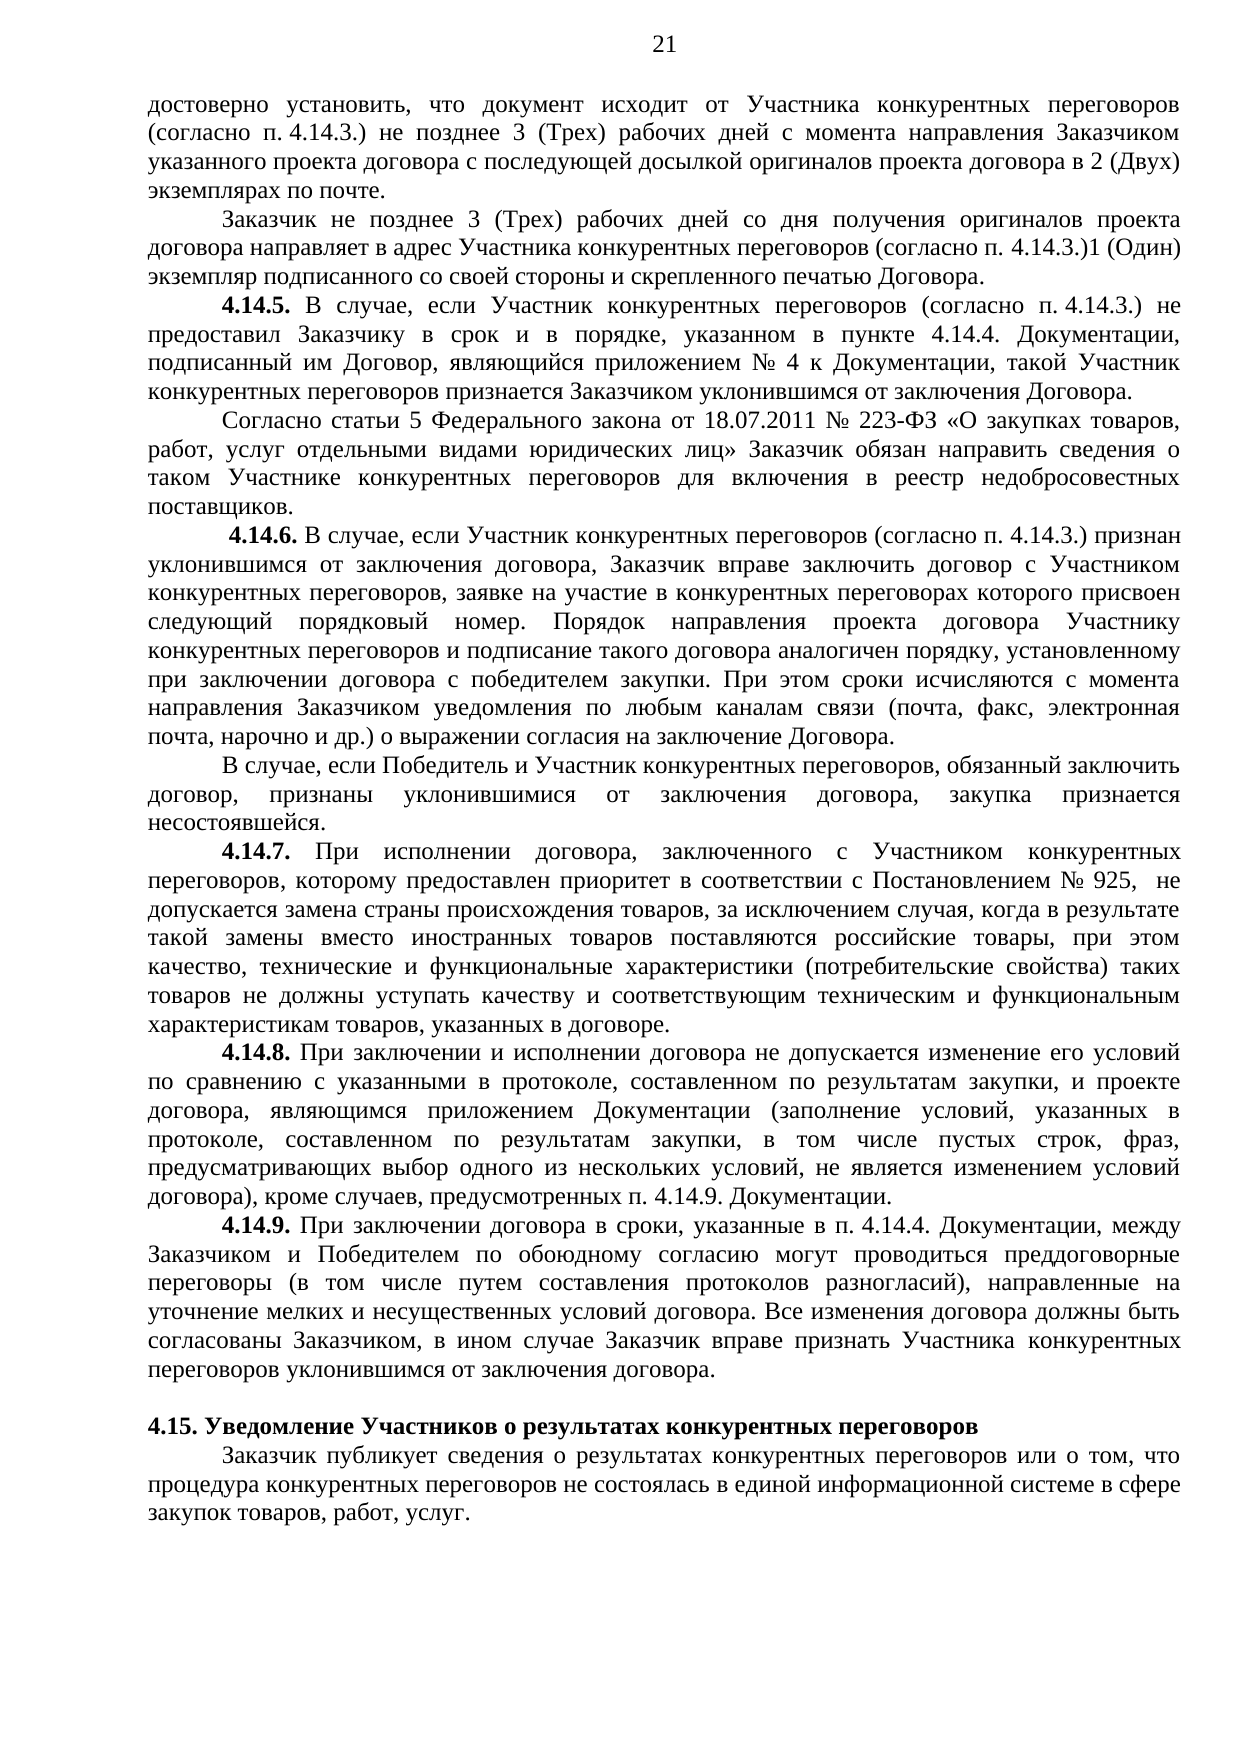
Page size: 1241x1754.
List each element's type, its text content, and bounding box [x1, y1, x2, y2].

text В случае, если Победитель и Участник конкурентных переговоров, обязанный заключить договор, признаны уклонившимися от заключения договора, закупка признается несостоявшейся. [148, 750, 1181, 836]
text 4.14.9. При заключении договора в сроки, указанные в п. 4.14.4. Документации, между Заказчиком и Победителем по обоюдному согласию могут проводиться преддоговорные переговоры (в том числе путем составления протоколов разногласий), направленные на уточнение мелких и несущественных условий договора. Все изменения договора должны быть согласованы Заказчиком, в ином случае Заказчик вправе признать Участника конкурентных переговоров уклонившимся от заключения договора. [148, 1210, 1181, 1382]
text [148, 89, 1181, 204]
text 4.15. Уведомление Участников о результатах конкурентных переговоров [148, 1411, 1181, 1440]
text 4.14.7. При исполнении договора, заключенного с Участником конкурентных переговоров, которому предоставлен приоритет в соответствии с Постановлением № 925, не допускается замена страны происхождения товаров, за исключением случая, когда в результате такой замены вместо иностранных товаров поставляются российские товары, при этом качество, технические и функциональные характеристики (потребительские свойства) таких товаров не должны уступать качеству и соответствующим техническим и функциональным характеристикам товаров, указанных в договоре. [148, 836, 1181, 1037]
text Согласно статьи 5 Федерального закона от 18.07.2011 № 223-ФЗ «О закупках товаров, работ, услуг отдельными видами юридических лиц» Заказчик обязан направить сведения о таком Участнике конкурентных переговоров для включения в реестр недобросовестных поставщиков. [148, 405, 1181, 520]
text Заказчик публикует сведения о результатах конкурентных переговоров или о том, что процедура конкурентных переговоров не состоялась в единой информационной системе в сфере закупок товаров, работ, услуг. [148, 1440, 1181, 1526]
text Заказчик не позднее 3 (Трех) рабочих дней со дня получения оригиналов проекта договора направляет в адрес Участника конкурентных переговоров (согласно п. 4.14.3.)1 (Один) экземпляр подписанного со своей стороны и скрепленного печатью Договора. [148, 204, 1181, 290]
text 4.14.6. В случае, если Участник конкурентных переговоров (согласно п. 4.14.3.) признан уклонившимся от заключения договора, Заказчик вправе заключить договор с Участником конкурентных переговоров, заявке на участие в конкурентных переговорах которого присвоен следующий порядковый номер. Порядок направления проекта договора Участнику конкурентных переговоров и подписание такого договора аналогичен порядку, установленному при заключении договора с победителем закупки. При этом сроки исчисляются с момента направления Заказчиком уведомления по любым каналам связи (почта, факс, электронная почта, нарочно и др.) о выражении согласия на заключение Договора. [148, 520, 1181, 750]
text 4.14.8. При заключении и исполнении договора не допускается изменение его условий по сравнению с указанными в протоколе, составленном по результатам закупки, и проекте договора, являющимся приложением Документации (заполнение условий, указанных в протоколе, составленном по результатам закупки, в том числе пустых строк, фраз, предусматривающих выбор одного из нескольких условий, не является изменением условий договора), кроме случаев, предусмотренных п. 4.14.9. Документации. [148, 1037, 1181, 1210]
text 4.14.5. В случае, если Участник конкурентных переговоров (согласно п. 4.14.3.) не предоставил Заказчику в срок и в порядке, указанном в пункте 4.14.4. Документации, подписанный им Договор, являющийся приложением № 4 к Документации, такой Участник конкурентных переговоров признается Заказчиком уклонившимся от заключения Договора. [148, 290, 1181, 405]
